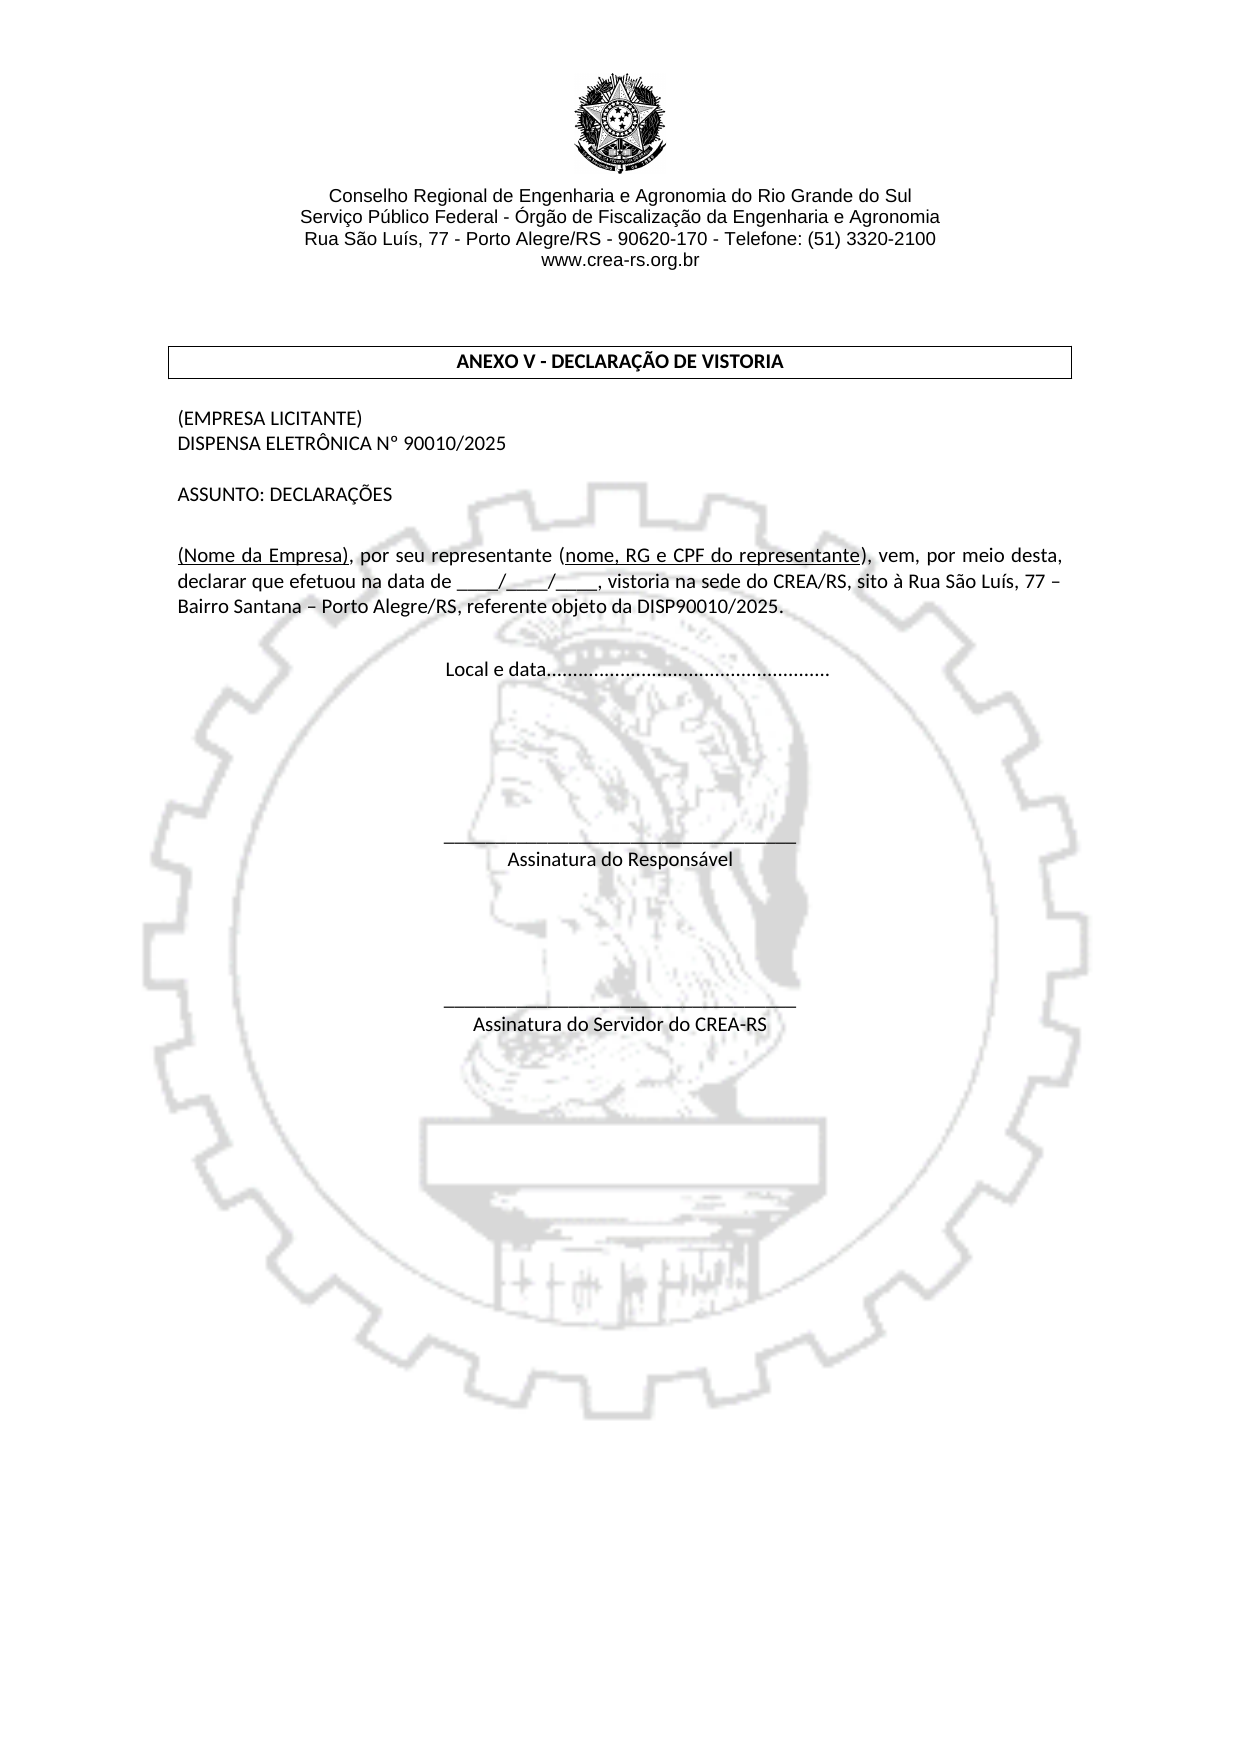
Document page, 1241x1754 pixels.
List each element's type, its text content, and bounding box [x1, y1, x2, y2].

text DISPENSA ELETRÔNICA Nº 90010/2025 [177, 430, 1063, 456]
text Assinatura do Responsável [177, 846, 1063, 872]
text Local e data...................................................... [251, 656, 1063, 682]
list (EMPRESA LICITANTE) [177, 405, 1063, 430]
text (Nome da Empresa), por seu representante (nome, RG e CPF do representante), vem, por meio desta, declarar que efetuou na data de ____/____/____, vistoria na sede do CREA/RS, sito à Rua São Luís, 77 – Bairro Santana – Porto Alegre/RS, referente objeto da DISP90010/2025. [177, 542, 1063, 619]
text __________________________________ [177, 985, 1063, 1011]
text ANEXO V - DECLARAÇÃO DE VISTORIA [169, 347, 1071, 378]
picture [574, 73, 667, 174]
text Assinatura do Servidor do CREA-RS [177, 1011, 1063, 1036]
text __________________________________ [177, 821, 1063, 846]
text ASSUNTO: DECLARAÇÕES [177, 481, 1063, 506]
